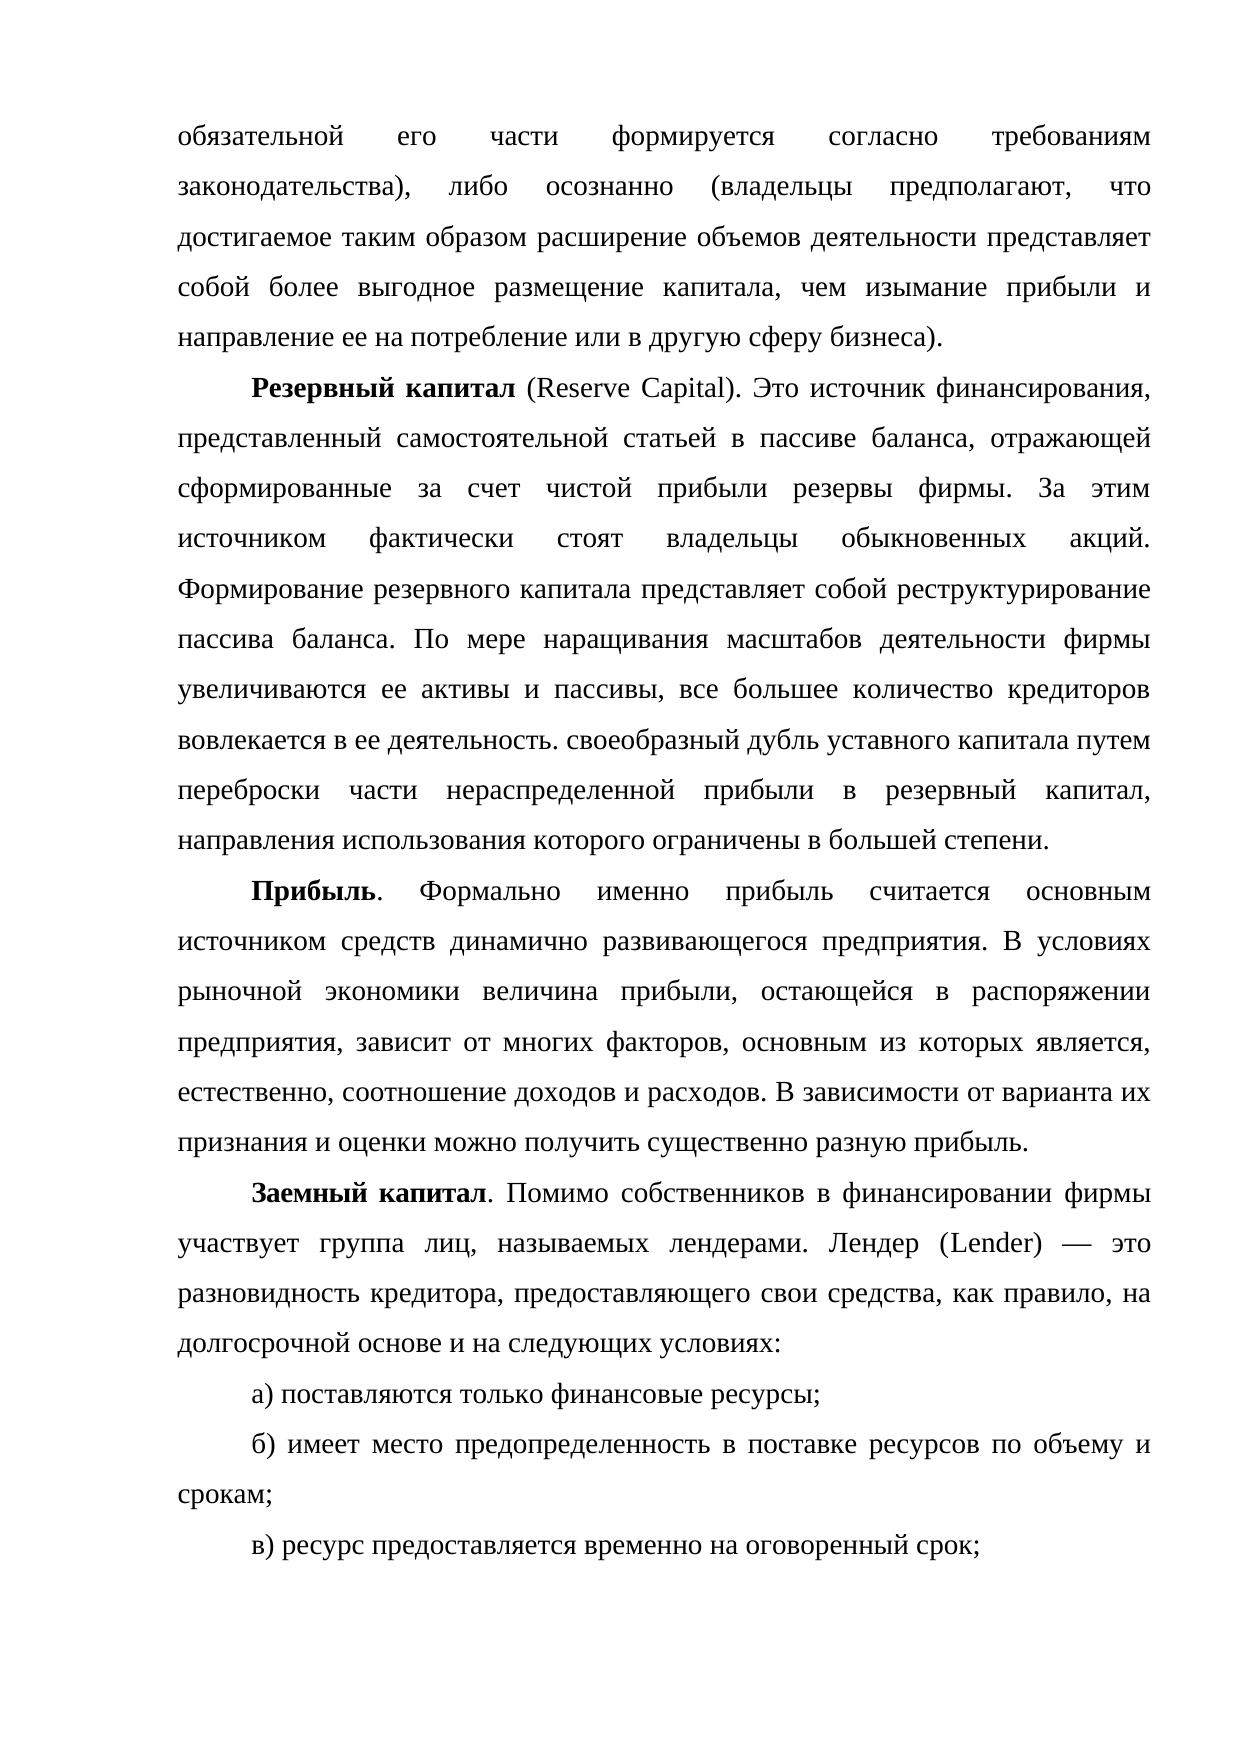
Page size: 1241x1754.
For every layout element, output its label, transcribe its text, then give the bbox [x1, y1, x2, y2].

text б) имеет место предопределенность в поставке ресурсов по объему и срокам; [177, 1426, 1152, 1510]
text Резервный капитал (Reserve Capital). Это источник финансирования, представленный самостоятельной статьей в пассиве баланса, отражающей сформированные за счет чистой прибыли резервы фирмы. За этим источником фактически стоят владельцы обыкновенных акций. Формирование резервного капитала представляет собой реструктурирование пассива баланса. По мере наращивания масштабов деятельности фирмы увеличиваются ее активы и пассивы, все большее количество кредиторов вовлекается в ее деятельность. своеобразный дубль уставного капитала путем переброски части нераспределенной прибыли в резервный капитал, направления использования которого ограничены в большей степени. [177, 370, 1152, 856]
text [177, 118, 1152, 353]
text в) ресурс предоставляется временно на оговоренный срок; [177, 1527, 1152, 1560]
text а) поставляются только финансовые ресурсы; [177, 1376, 1152, 1409]
text Заемный капитал. Помимо собственников в финансировании фирмы участвует группа лиц, называемых лендерами. Лендер (Lender) — это разновидность кредитора, предоставляющего свои средства, как правило, на долгосрочной основе и на следующих условиях: [177, 1175, 1152, 1359]
text Прибыль. Формально именно прибыль считается основным источником средств динамично развивающегося предприятия. В условиях рыночной экономики величина прибыли, остающейся в распоряжении предприятия, зависит от многих факторов, основным из которых является, естественно, соотношение доходов и расходов. В зависимости от варианта их признания и оценки можно получить существенно разную прибыль. [177, 873, 1152, 1158]
